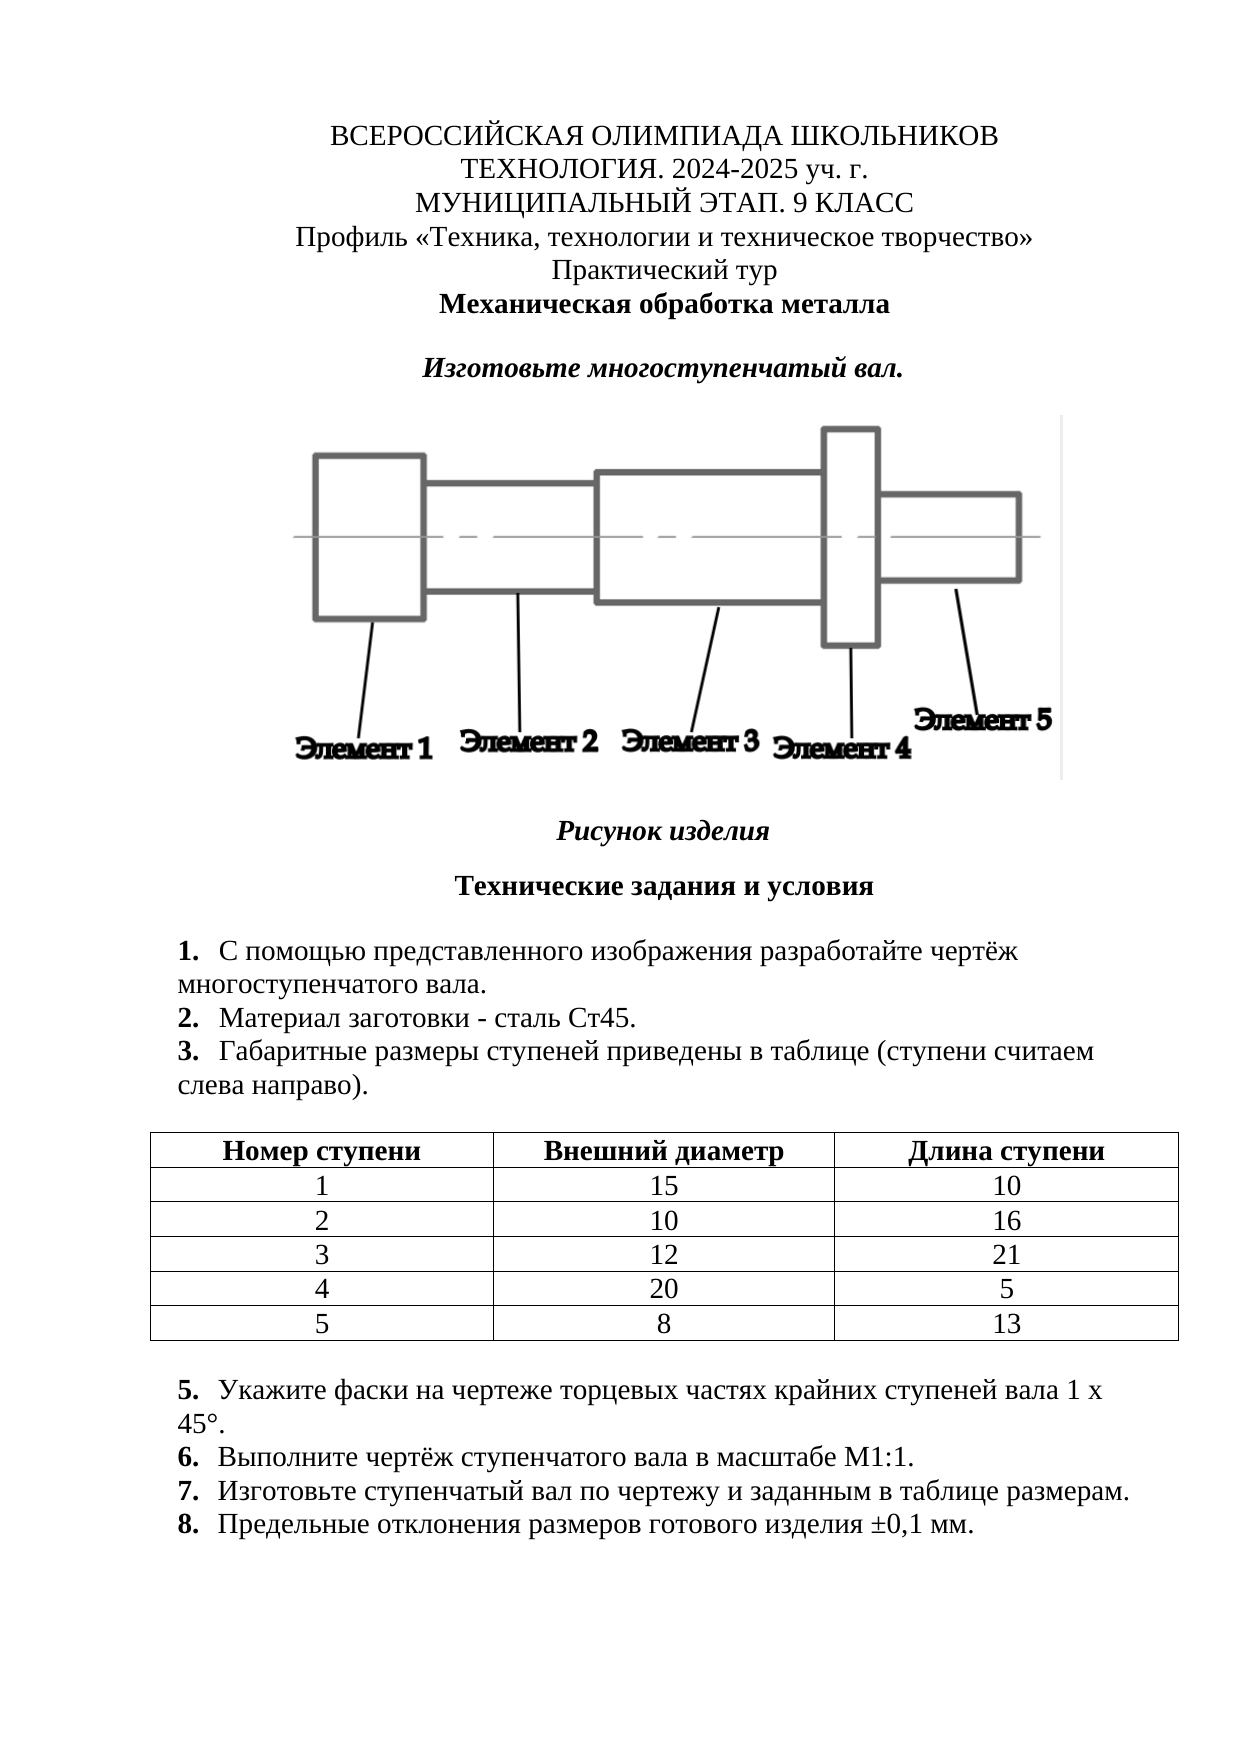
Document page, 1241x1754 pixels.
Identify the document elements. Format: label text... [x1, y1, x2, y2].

table_cell 1 [151, 1168, 493, 1201]
list Выполните чертёж ступенчатого вала в масштабе М1:1. [177, 1439, 1152, 1473]
table_cell 2 [151, 1202, 493, 1236]
table_cell 13 [835, 1306, 1178, 1340]
table_header Длина ступени [835, 1133, 1178, 1167]
picture [266, 415, 1063, 780]
table_cell 4 [151, 1272, 493, 1305]
text Рисунок изделия [177, 813, 1152, 847]
table_cell 16 [835, 1202, 1178, 1236]
table_cell 15 [494, 1168, 834, 1201]
list Материал заготовки - сталь Ст45. [177, 1000, 1152, 1033]
text Изготовьте многоступенчатый вал. [177, 351, 1152, 384]
list С помощью представленного изображения разработайте чертёж многоступенчатого вала. [177, 933, 1152, 1000]
text Технические задания и условия [177, 868, 1152, 901]
table_header Номер ступени [151, 1133, 493, 1167]
table_cell 20 [494, 1272, 834, 1305]
list Габаритные размеры ступеней приведены в таблице (ступени считаем слева направо). [177, 1033, 1152, 1100]
text Механическая обработка металла [177, 286, 1152, 319]
table_cell 10 [835, 1168, 1178, 1201]
table_cell 21 [835, 1237, 1178, 1271]
list Укажите фаски на чертеже торцевых частях крайних ступеней вала 1 х 45°. [177, 1372, 1152, 1439]
table_header Внешний диаметр [494, 1133, 834, 1167]
list Предельные отклонения размеров готового изделия ±0,1 мм. [177, 1507, 1152, 1540]
table_cell 5 [151, 1306, 493, 1340]
list Изготовьте ступенчатый вал по чертежу и заданным в таблице размерам. [177, 1473, 1152, 1507]
text Профиль «Техника, технологии и техническое творчество» Практический тур [177, 219, 1152, 286]
table_cell 12 [494, 1237, 834, 1271]
text ВСЕРОССИЙСКАЯ ОЛИМПИАДА ШКОЛЬНИКОВ ТЕХНОЛОГИЯ. 2024-2025 уч. г. [177, 118, 1152, 185]
table_cell 8 [494, 1306, 834, 1340]
text МУНИЦИПАЛЬНЫЙ ЭТАП. 9 КЛАСС [177, 185, 1152, 219]
table_cell 3 [151, 1237, 493, 1271]
table_cell 5 [835, 1272, 1178, 1305]
table_cell 10 [494, 1202, 834, 1236]
